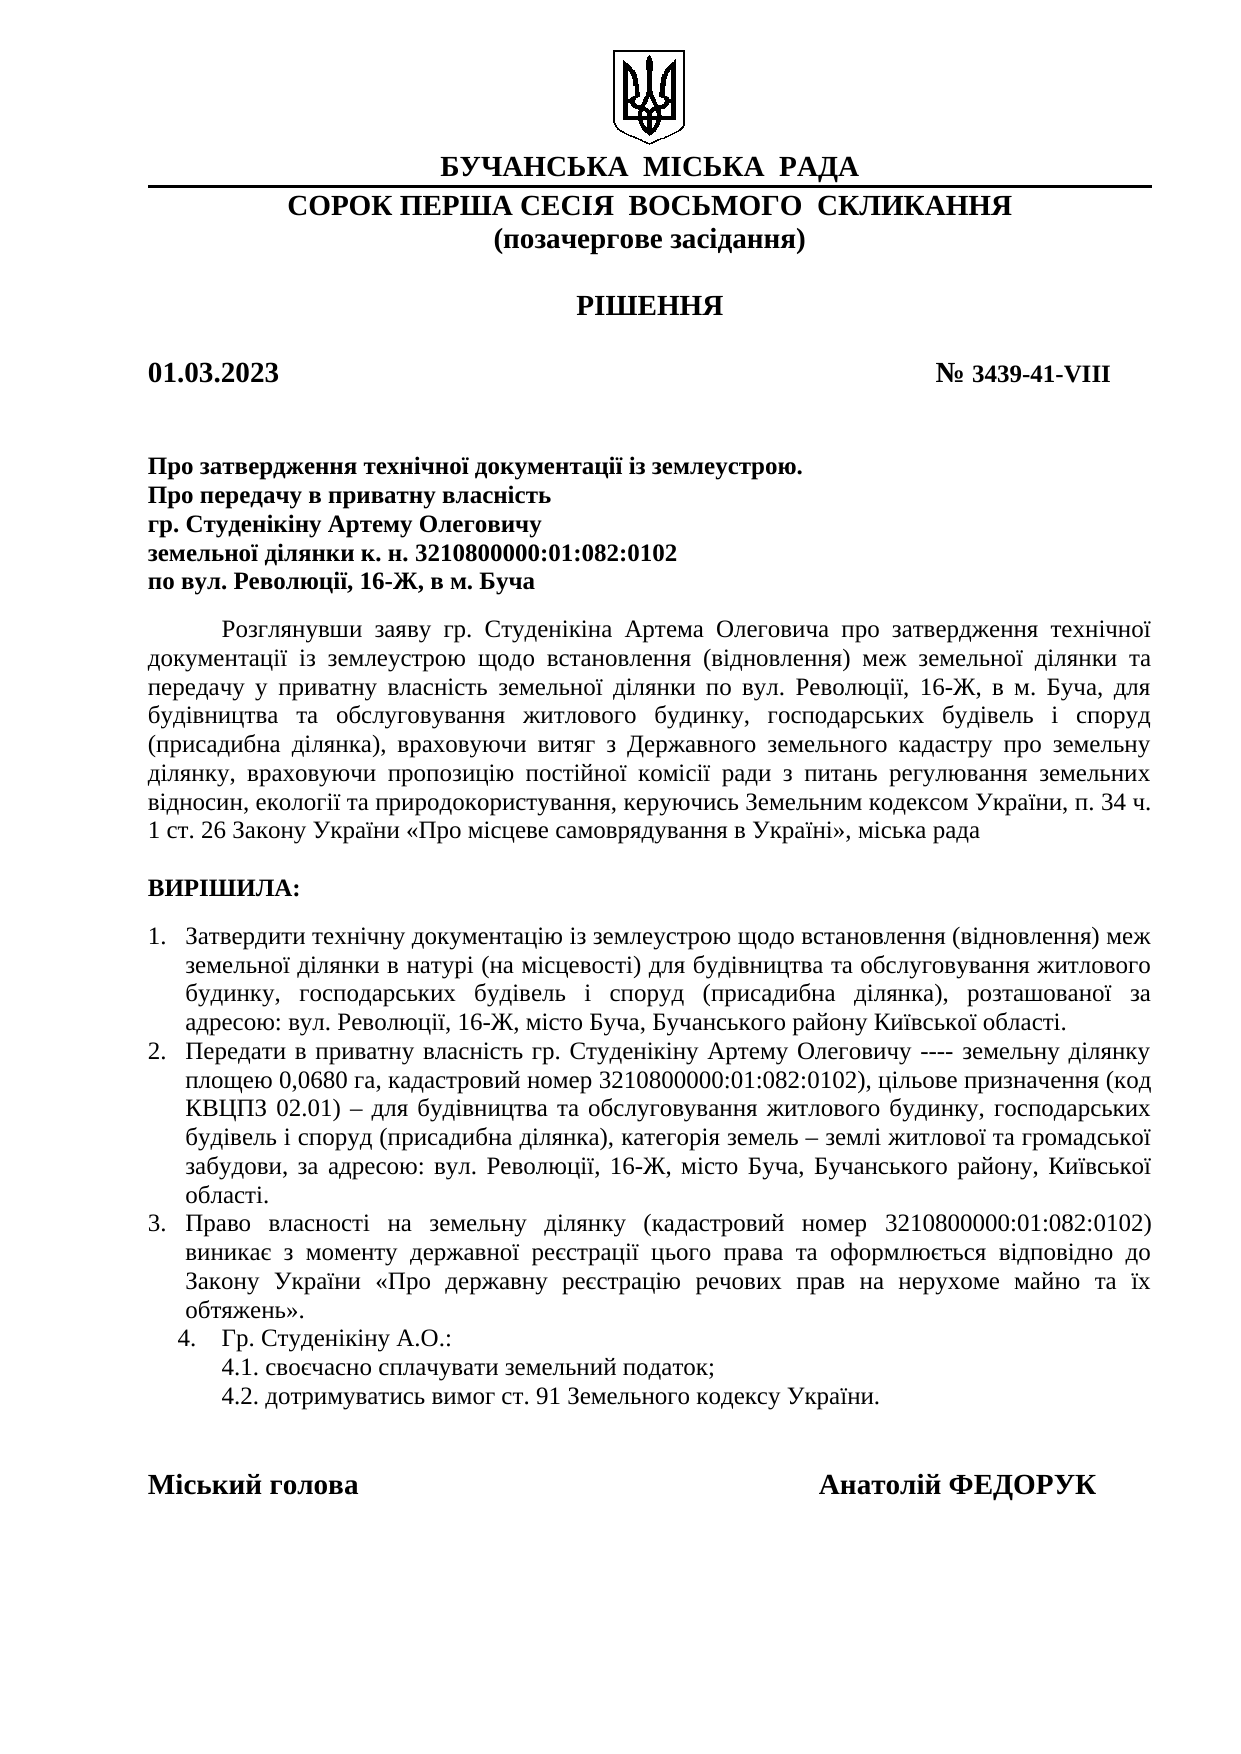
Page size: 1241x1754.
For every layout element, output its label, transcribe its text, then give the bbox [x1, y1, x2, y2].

text Міський голова Анатолій ФЕДОРУК [148, 1467, 1152, 1501]
text (позачергове засідання) [148, 221, 1152, 255]
text 4.2. дотримуватись вимог ст. 91 Земельного кодексу України. [148, 1381, 1152, 1410]
text Розглянувши заяву гр. Студенікіна Артема Олеговича про затвердження технічної документації із землеустрою щодо встановлення (відновлення) меж земельної ділянки та передачу у приватну власність земельної ділянки по вул. Революції, 16-Ж, в м. Буча, для будівництва та обслуговування житлового будинку, господарських будівель і споруд (присадибна ділянка), враховуючи витяг з Державного земельного кадастру про земельну ділянку, враховуючи пропозицію постійної комісії ради з питань регулювання земельних відносин, екології та природокористування, керуючись Земельним кодексом України, п. 34 ч. 1 ст. 26 Закону України «Про місцеве самоврядування в Україні», міська рада [148, 614, 1152, 844]
text РІШЕННЯ [148, 288, 1152, 322]
text БУЧАНСЬКА МІСЬКА РАДА [148, 149, 1152, 185]
list Передати в приватну власність гр. Студенікіну Артему Олеговичу ---- земельну ділянку площею 0,0680 га, кадастровий номер 3210800000:01:082:0102), цільове призначення (код КВЦПЗ 02.01) – для будівництва та обслуговування житлового будинку, господарських будівель і споруд (присадибна ділянка), категорія земель – землі житлової та громадської забудови, за адресою: вул. Революції, 16-Ж, місто Буча, Бучанського району, Київської області. [148, 1036, 1152, 1208]
text земельної ділянки к. н. 3210800000:01:082:0102 [148, 538, 1152, 566]
text Про передачу в приватну власність [148, 480, 1152, 509]
text гр. Студенікіну Артему Олеговичу [148, 509, 1152, 538]
text 01.03.2023 № 3439-41-VIІІ [148, 356, 1152, 389]
text СОРОК ПЕРША СЕСІЯ ВОСЬМОГО СКЛИКАННЯ [148, 188, 1152, 221]
list Право власності на земельну ділянку (кадастровий номер 3210800000:01:082:0102) виникає з моменту державної реєстрації цього права та оформлюється відповідно до Закону України «Про державну реєстрацію речових прав на нерухоме майно та їх обтяжень». [148, 1208, 1152, 1323]
text 4. Гр. Студенікіну А.О.: [148, 1323, 1152, 1352]
text ВИРІШИЛА: [148, 873, 1152, 902]
text Про затвердження технічної документації із землеустрою. [148, 451, 1152, 480]
text по вул. Революції, 16-Ж, в м. Буча [148, 566, 1152, 595]
text 4.1. своєчасно сплачувати земельний податок; [148, 1352, 1152, 1381]
list Затвердити технічну документацію із землеустрою щодо встановлення (відновлення) меж земельної ділянки в натурі (на місцевості) для будівництва та обслуговування житлового будинку, господарських будівель і споруд (присадибна ділянка), розташованої за адресою: вул. Революції, 16-Ж, місто Буча, Бучанського району Київської області. [148, 921, 1152, 1036]
